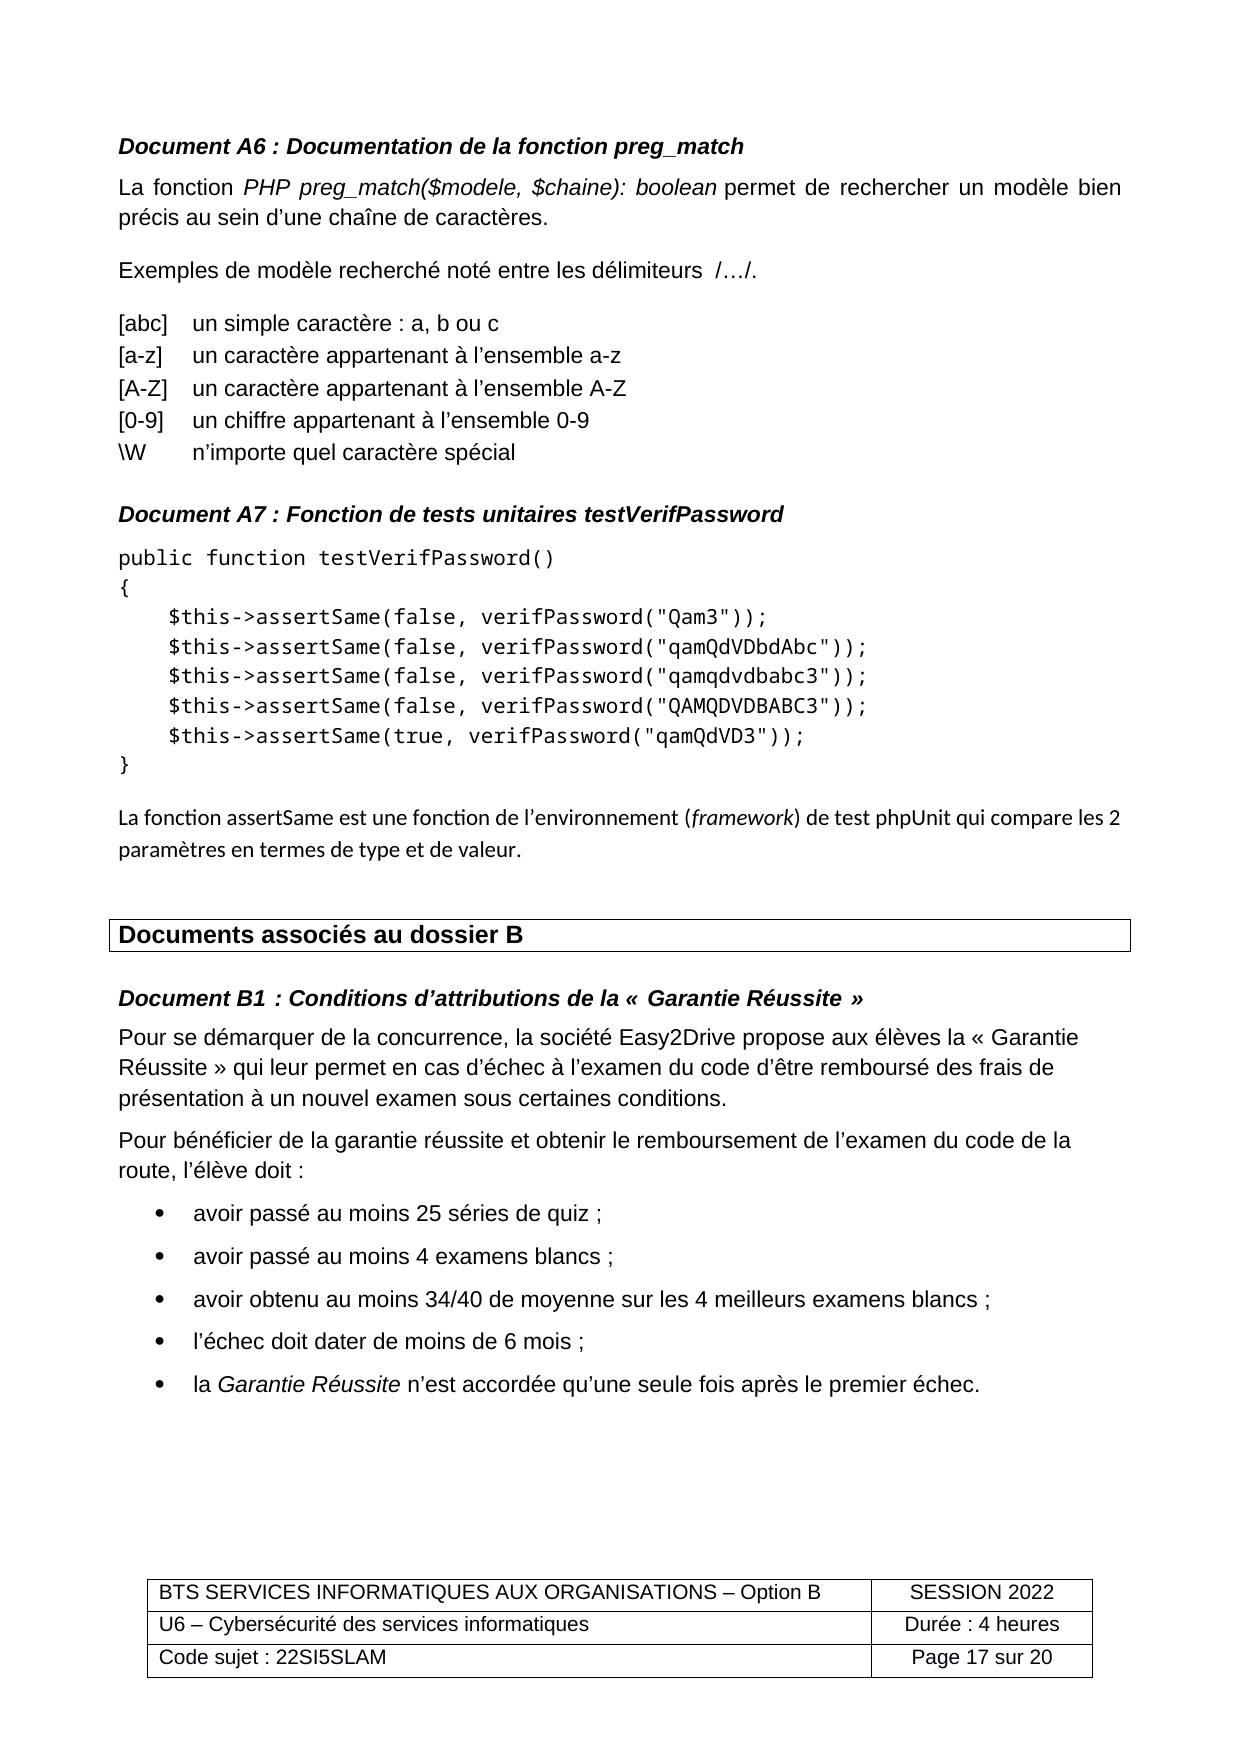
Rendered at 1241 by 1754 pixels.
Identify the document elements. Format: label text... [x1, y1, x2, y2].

text La fonction PHP preg_match($modele, $chaine): boolean permet de rechercher un modèle bien précis au sein d’une chaîne de caractères. [118, 200, 1122, 232]
text Pour se démarquer de la concurrence, la société Easy2Drive propose aux élèves la « Garantie Réussite » qui leur permet en cas d’échec à l’examen du code d’être remboursé des frais de présentation à un nouvel examen sous certaines conditions. [118, 1024, 1122, 1111]
text public function testVerifPassword() [118, 542, 1122, 571]
text Pour bénéficier de la garantie réussite et obtenir le remboursement de l’examen du code de la route, l’élève doit : [118, 1127, 1122, 1184]
text $this->assertSame(false, verifPassword("qamqdvdbabc3")); [118, 660, 1122, 690]
text [a-z] un caractère appartenant à l’ensemble a-z [118, 342, 1122, 371]
text La fonction assertSame est une fonction de l’environnement (framework) de test phpUnit qui compare les 2 paramètres en termes de type et de valeur. [118, 803, 1122, 863]
list l’échec doit dater de moins de 6 mois ; [156, 1328, 1122, 1354]
list avoir passé au moins 25 séries de quiz ; [156, 1200, 1122, 1226]
text Document A7 : Fonction de tests unitaires testVerifPassword [118, 501, 1122, 529]
text } [118, 749, 1122, 778]
text { [118, 571, 1122, 601]
text Documents associés au dossier B [110, 920, 1130, 951]
text $this->assertSame(false, verifPassword("qamQdVDbdAbc")); [118, 631, 1122, 660]
text Document B1 : Conditions d’attributions de la « Garantie Réussite » [118, 985, 1122, 1012]
list avoir passé au moins 4 examens blancs ; [156, 1243, 1122, 1269]
text $this->assertSame(false, verifPassword("QAMQDVDBABC3")); [118, 690, 1122, 720]
text [A-Z] un caractère appartenant à l’ensemble A-Z [118, 374, 1122, 403]
text $this->assertSame(false, verifPassword("Qam3")); [118, 601, 1122, 631]
list la Garantie Réussite n’est accordée qu’une seule fois après le premier échec. [156, 1371, 1122, 1397]
text \W n’importe quel caractère spécial [118, 439, 1122, 468]
list avoir obtenu au moins 34/40 de moyenne sur les 4 meilleurs examens blancs ; [156, 1286, 1122, 1312]
text [abc] un simple caractère : a, b ou c [118, 310, 1122, 338]
text [0-9] un chiffre appartenant à l’ensemble 0-9 [118, 407, 1122, 435]
text $this->assertSame(true, verifPassword("qamQdVD3")); [118, 720, 1122, 749]
text Document A6 : Documentation de la fonction preg_match [118, 133, 1122, 161]
text Exemples de modèle recherché noté entre les délimiteurs /…/. [118, 257, 1122, 285]
